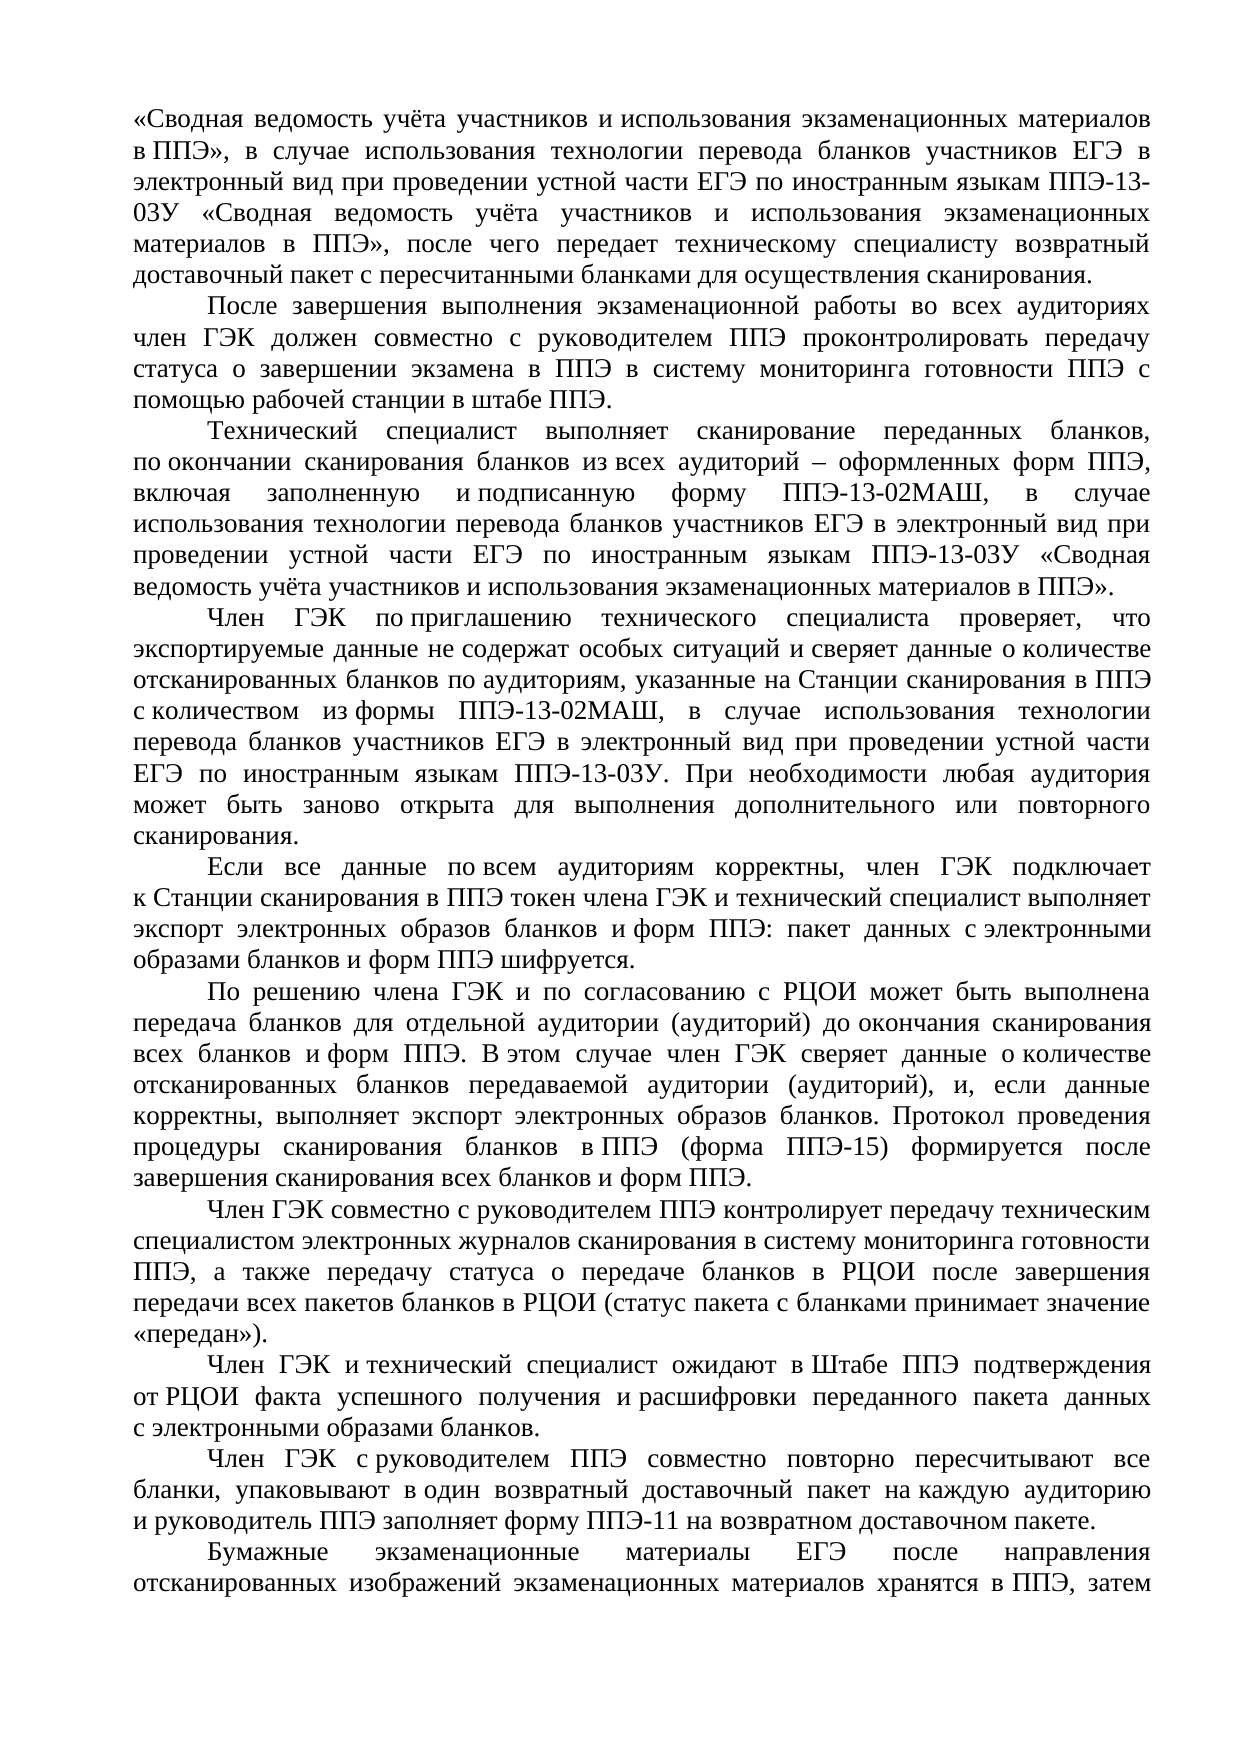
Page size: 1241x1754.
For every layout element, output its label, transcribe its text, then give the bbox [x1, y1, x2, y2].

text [133, 103, 1152, 289]
text По решению члена ГЭК и по согласованию с РЦОИ может быть выполнена передача бланков для отдельной аудитории (аудиторий) до окончания сканирования всех бланков и форм ППЭ. В этом случае член ГЭК сверяет данные о количестве отсканированных бланков передаваемой аудитории (аудиторий), и, если данные корректны, выполняет экспорт электронных образов бланков. Протокол проведения процедуры сканирования бланков в ППЭ (форма ППЭ-15) формируется после завершения сканирования всех бланков и форм ППЭ. [133, 975, 1152, 1193]
text Член ГЭК и технический специалист ожидают в Штабе ППЭ подтверждения от РЦОИ факта успешного получения и расшифровки переданного пакета данных с электронными образами бланков. [133, 1348, 1152, 1442]
text Член ГЭК по приглашению технического специалиста проверяет, что экспортируемые данные не содержат особых ситуаций и сверяет данные о количестве отсканированных бланков по аудиториям, указанные на Станции сканирования в ППЭ с количеством из формы ППЭ-13-02МАШ, в случае использования технологии перевода бланков участников ЕГЭ в электронный вид при проведении устной части ЕГЭ по иностранным языкам ППЭ-13-03У. При необходимости любая аудитория может быть заново открыта для выполнения дополнительного или повторного сканирования. [133, 601, 1152, 850]
text Член ГЭК с руководителем ППЭ совместно повторно пересчитывают все бланки, упаковывают в один возвратный доставочный пакет на каждую аудиторию и руководитель ППЭ заполняет форму ППЭ-11 на возвратном доставочном пакете. [133, 1442, 1152, 1535]
text Технический специалист выполняет сканирование переданных бланков, по окончании сканирования бланков из всех аудиторий – оформленных форм ППЭ, включая заполненную и подписанную форму ППЭ-13-02МАШ, в случае использования технологии перевода бланков участников ЕГЭ в электронный вид при проведении устной части ЕГЭ по иностранным языкам ППЭ-13-03У «Сводная ведомость учёта участников и использования экзаменационных материалов в ППЭ». [133, 414, 1152, 601]
text Если все данные по всем аудиториям корректны, член ГЭК подключает к Станции сканирования в ППЭ токен члена ГЭК и технический специалист выполняет экспорт электронных образов бланков и форм ППЭ: пакет данных с электронными образами бланков и форм ППЭ шифруется. [133, 850, 1152, 975]
text После завершения выполнения экзаменационной работы во всех аудиториях член ГЭК должен совместно с руководителем ППЭ проконтролировать передачу статуса о завершении экзамена в ППЭ в систему мониторинга готовности ППЭ с помощью рабочей станции в штабе ППЭ. [133, 289, 1152, 414]
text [133, 1535, 1152, 1598]
text Член ГЭК совместно с руководителем ППЭ контролирует передачу техническим специалистом электронных журналов сканирования в систему мониторинга готовности ППЭ, а также передачу статуса о передаче бланков в РЦОИ после завершения передачи всех пакетов бланков в РЦОИ (статус пакета с бланками принимает значение «передан»). [133, 1193, 1152, 1348]
